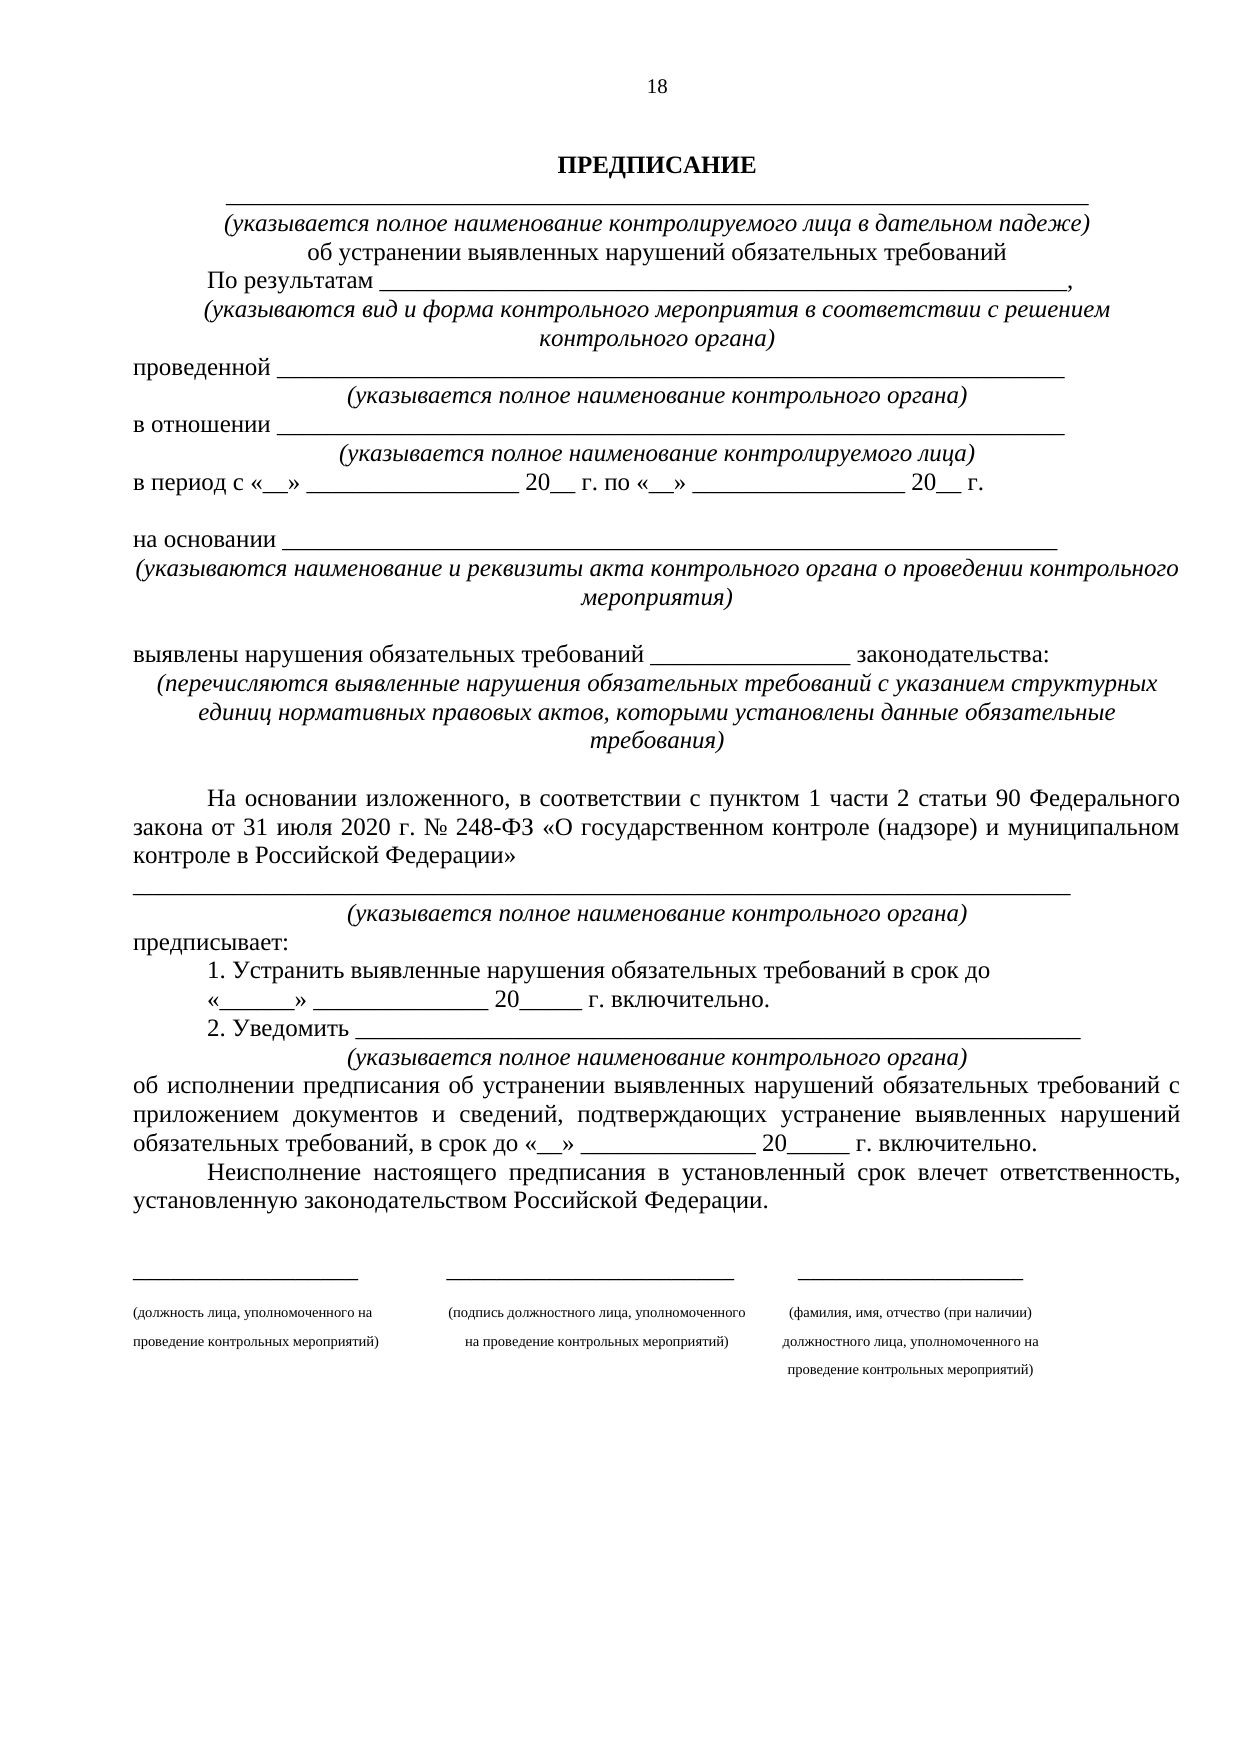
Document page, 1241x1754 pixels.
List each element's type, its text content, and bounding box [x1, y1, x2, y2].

text (указываются вид и форма контрольного мероприятия в соответствии с решением контрольного органа) [133, 294, 1181, 352]
text (указывается полное наименование контролируемого лица в дательном падеже) [133, 208, 1181, 237]
table_cell (должность лица, уполномоченного на проведение контрольных мероприятий) [126, 1293, 440, 1401]
text Неисполнение настоящего предписания в установленный срок влечет ответственность, установленную законодательством Российской Федерации. [133, 1157, 1181, 1214]
text (перечисляются выявленные нарушения обязательных требований с указанием структурных единиц нормативных правовых актов, которыми установлены данные обязательные требования) [133, 668, 1181, 754]
text (указывается полное наименование контролируемого лица) [133, 438, 1181, 467]
text на основании ______________________________________________________________ [133, 524, 1181, 553]
table_cell (подпись должностного лица, уполномоченного на проведение контрольных мероприятий) [440, 1293, 753, 1401]
text На основании изложенного, в соответствии с пунктом 1 части 2 статьи 90 Федерального закона от 31 июля 2020 г. № 248-ФЗ «О государственном контроле (надзоре) и муниципальном контроле в Российской Федерации» [133, 783, 1181, 869]
text в период с «__» _________________ 20__ г. по «__» _________________ 20__ г. [133, 467, 1181, 496]
text (указываются наименование и реквизиты акта контрольного органа о проведении контрольного мероприятия) [133, 553, 1181, 611]
table_header __________________ [754, 1243, 1067, 1293]
text предписывает: [133, 927, 1181, 956]
text об устранении выявленных нарушений обязательных требований [133, 237, 1181, 266]
text в отношении _______________________________________________________________ [133, 409, 1181, 438]
text об исполнении предписания об устранении выявленных нарушений обязательных требований с приложением документов и сведений, подтверждающих устранение выявленных нарушений обязательных требований, в срок до «__» ______________ 20_____ г. включительно. [133, 1071, 1181, 1157]
text 2. Уведомить __________________________________________________________ [133, 1013, 1181, 1042]
table_cell (фамилия, имя, отчество (при наличии) должностного лица, уполномоченного на проведение контрольных мероприятий) [754, 1293, 1067, 1401]
table_header __________________ [126, 1243, 440, 1293]
text ПРЕДПИСАНИЕ [133, 151, 1181, 179]
table_header _______________________ [440, 1243, 753, 1293]
text _____________________________________________________________________ [133, 179, 1181, 208]
text По результатам _______________________________________________________, [133, 266, 1181, 294]
text выявлены нарушения обязательных требований ________________ законодательства: [133, 639, 1181, 668]
text ___________________________________________________________________________ [133, 869, 1181, 898]
text (указывается полное наименование контрольного органа) [133, 898, 1181, 927]
text 1. Устранить выявленные нарушения обязательных требований в срок до [133, 956, 1181, 984]
text (указывается полное наименование контрольного органа) [133, 381, 1181, 409]
text проведенной _______________________________________________________________ [133, 352, 1181, 381]
text (указывается полное наименование контрольного органа) [133, 1042, 1181, 1071]
text «______» ______________ 20_____ г. включительно. [133, 984, 1181, 1013]
